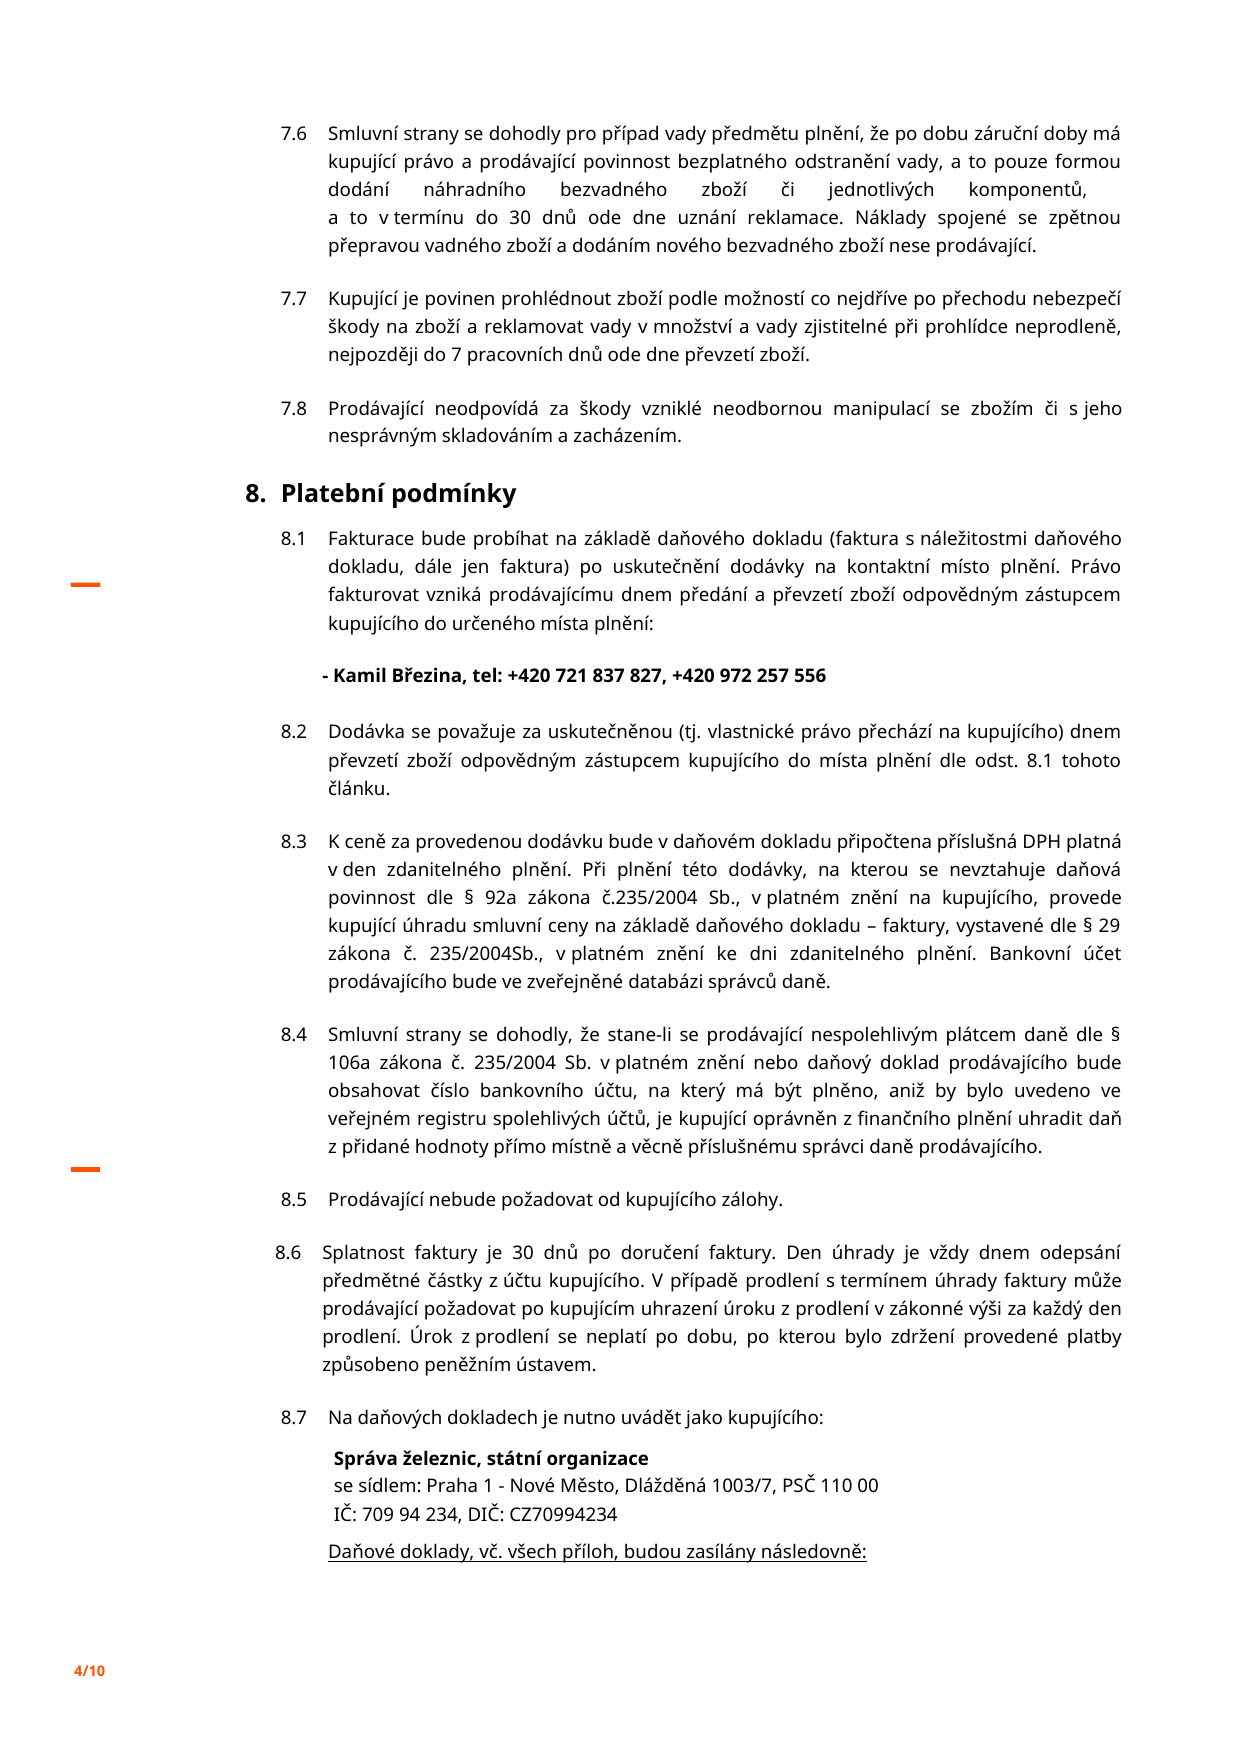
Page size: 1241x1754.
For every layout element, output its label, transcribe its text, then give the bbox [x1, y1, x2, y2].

list Správa železnic, státní organizace [291, 1445, 1122, 1470]
text Daňové doklady, vč. všech příloh, budou zasílány následovně: [298, 1539, 1122, 1564]
list Smluvní strany se dohodly, že stane-li se prodávající nespolehlivým plátcem daně dle § 106a zákona č. 235/2004 Sb. v platném znění nebo daňový doklad prodávajícího bude obsahovat číslo bankovního účtu, na který má být plněno, aniž by bylo uvedeno ve veřejném registru spolehlivých účtů, je kupující oprávněn z finančního plnění uhradit daň z přidané hodnoty přímo místně a věcně příslušnému správci daně prodávajícího. [281, 1021, 1122, 1159]
list Platební podmínky [245, 476, 1122, 510]
text IČ: 709 94 234, DIČ: CZ70994234 [291, 1501, 1122, 1526]
list Na daňových dokladech je nutno uvádět jako kupujícího: [281, 1404, 1122, 1430]
list Fakturace bude probíhat na základě daňového dokladu (faktura s náležitostmi daňového dokladu, dále jen faktura) po uskutečnění dodávky na kontaktní místo plnění. Právo fakturovat vzniká prodávajícímu dnem předání a převzetí zboží odpovědným zástupcem kupujícího do určeného místa plnění: [281, 526, 1122, 635]
list Smluvní strany se dohodly pro případ vady předmětu plnění, že po dobu záruční doby má kupující právo a prodávající povinnost bezplatného odstranění vady, a to pouze formou dodání náhradního bezvadného zboží či jednotlivých komponentů, a to v termínu do 30 dnů ode dne uznání reklamace. Náklady spojené se zpětnou přepravou vadného zboží a dodáním nového bezvadného zboží nese prodávající. [281, 121, 1122, 258]
list - Kamil Březina, tel: +420 721 837 827, +420 972 257 556 [322, 663, 1122, 688]
list Splatnost faktury je 30 dnů po doručení faktury. Den úhrady je vždy dnem odepsání předmětné částky z účtu kupujícího. V případě prodlení s termínem úhrady faktury může prodávající požadovat po kupujícím uhrazení úroku z prodlení v zákonné výši za každý den prodlení. Úrok z prodlení se neplatí po dobu, po kterou bylo zdržení provedené platby způsobeno peněžním ústavem. [275, 1239, 1122, 1377]
list Dodávka se považuje za uskutečněnou (tj. vlastnické právo přechází na kupujícího) dnem převzetí zboží odpovědným zástupcem kupujícího do místa plnění dle odst. 8.1 tohoto článku. [281, 719, 1122, 800]
list Prodávající nebude požadovat od kupujícího zálohy. [281, 1186, 1122, 1212]
list Prodávající neodpovídá za škody vzniklé neodbornou manipulací se zbožím či s jeho nesprávným skladováním a zacházením. [281, 395, 1122, 448]
list K ceně za provedenou dodávku bude v daňovém dokladu připočtena příslušná DPH platná v den zdanitelného plnění. Při plnění této dodávky, na kterou se nevztahuje daňová povinnost dle § 92a zákona č.235/2004 Sb., v platném znění na kupujícího, provede kupující úhradu smluvní ceny na základě daňového dokladu – faktury, vystavené dle § 29 zákona č. 235/2004Sb., v platném znění ke dni zdanitelného plnění. Bankovní účet prodávajícího bude ve zveřejněné databázi správců daně. [281, 828, 1122, 993]
list se sídlem: Praha 1 - Nové Město, Dlážděná 1003/7, PSČ 110 00 [291, 1473, 1122, 1498]
list Kupující je povinen prohlédnout zboží podle možností co nejdříve po přechodu nebezpečí škody na zboží a reklamovat vady v množství a vady zjistitelné při prohlídce neprodleně, nejpozději do 7 pracovních dnů ode dne převzetí zboží. [281, 286, 1122, 367]
